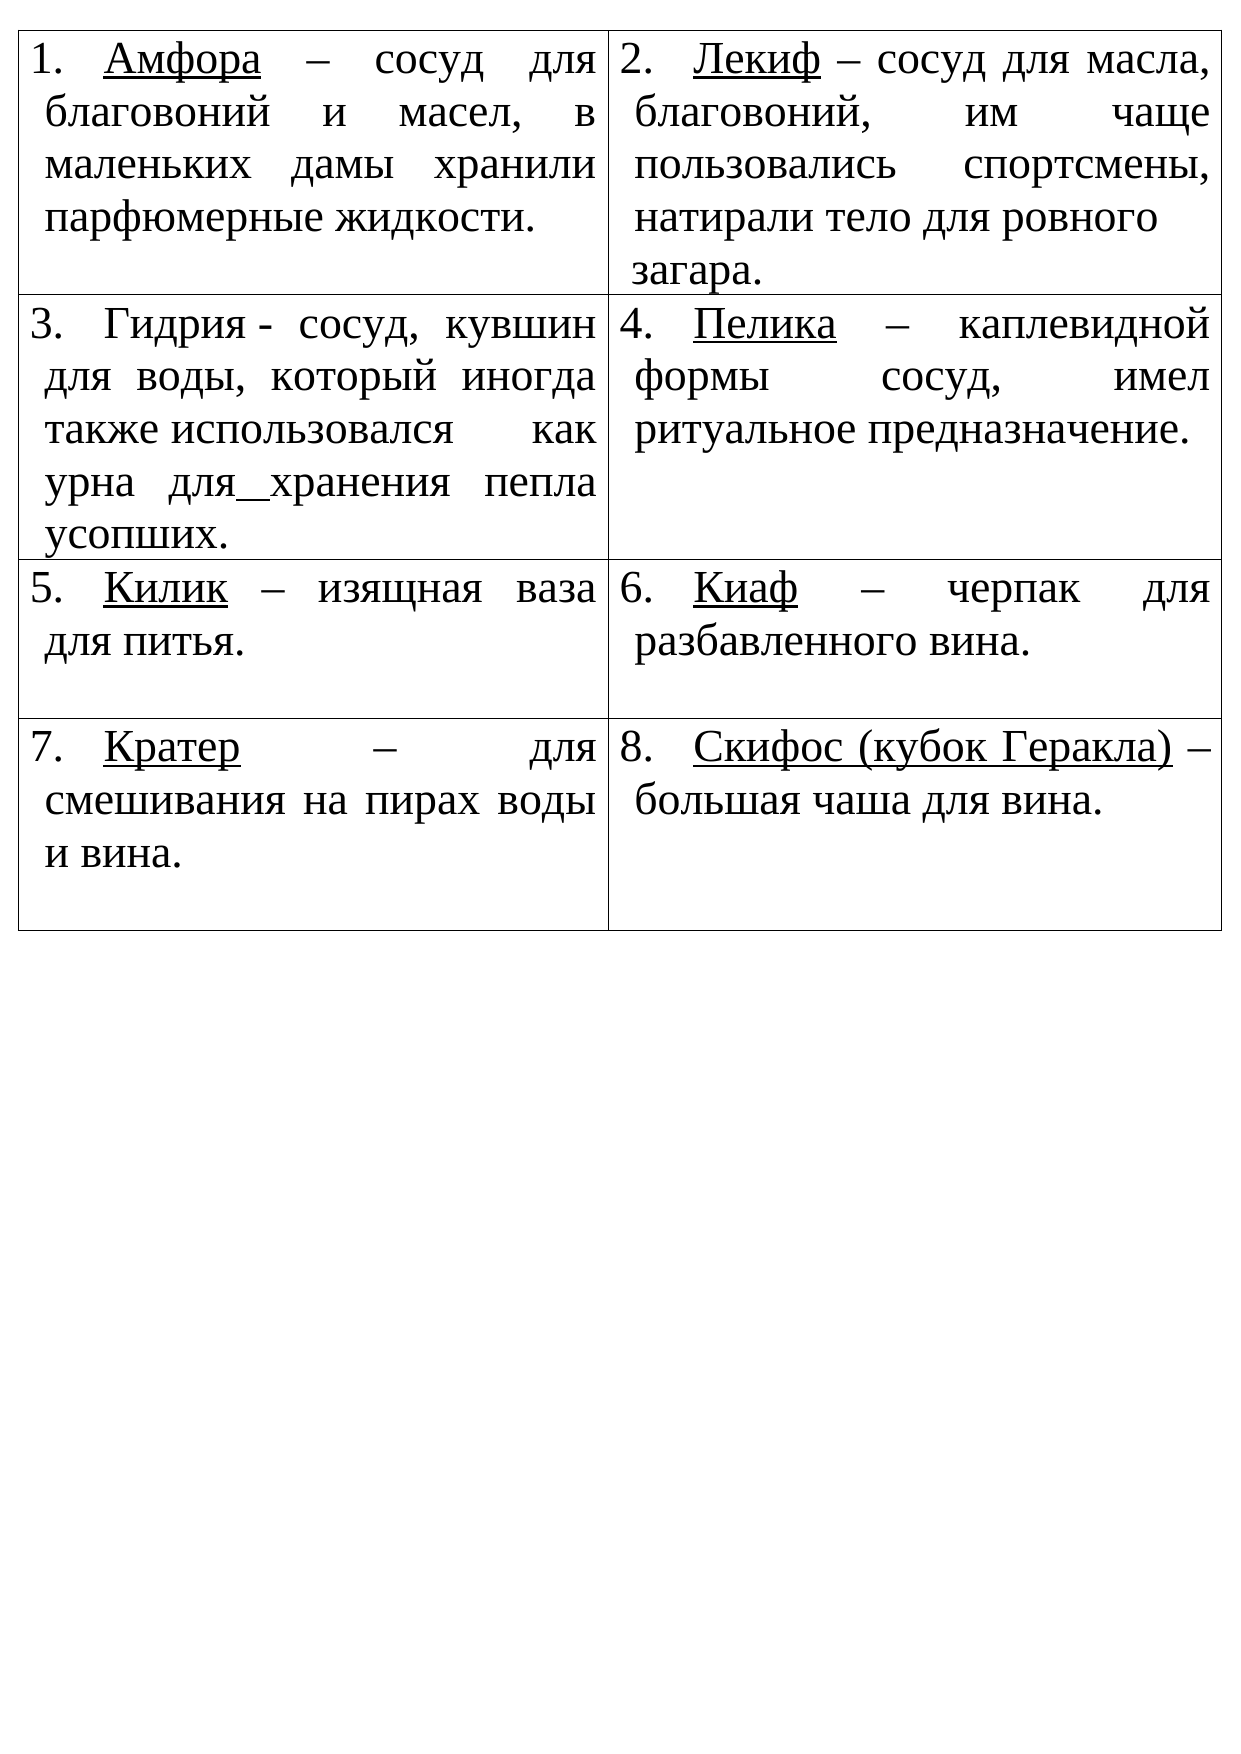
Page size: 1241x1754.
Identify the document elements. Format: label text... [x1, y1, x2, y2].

table_cell Амфора – сосуд для благовоний и масел, в маленьких дамы хранили парфюмерные жидкости. [19, 31, 608, 294]
table_cell Кратер – для смешивания на пирах воды и вина. [19, 719, 608, 930]
table_cell Пелика – каплевидной формы сосуд, имел ритуальное предназначение. [609, 295, 1221, 559]
table_cell Гидрия - сосуд, кувшин для воды, который иногда также использовался как урна для хранения пепла усопших. [19, 295, 608, 559]
table_cell Лекиф – сосуд для масла, благовоний, им чаще пользовались спортсмены, натирали тело для ровного загара. [609, 31, 1221, 294]
table_cell Киаф – черпак для разбавленного вина. [609, 560, 1221, 718]
table_cell Килик – изящная ваза для питья. [19, 560, 608, 718]
table_cell Скифос (кубок Геракла) – большая чаша для вина. [609, 719, 1221, 930]
